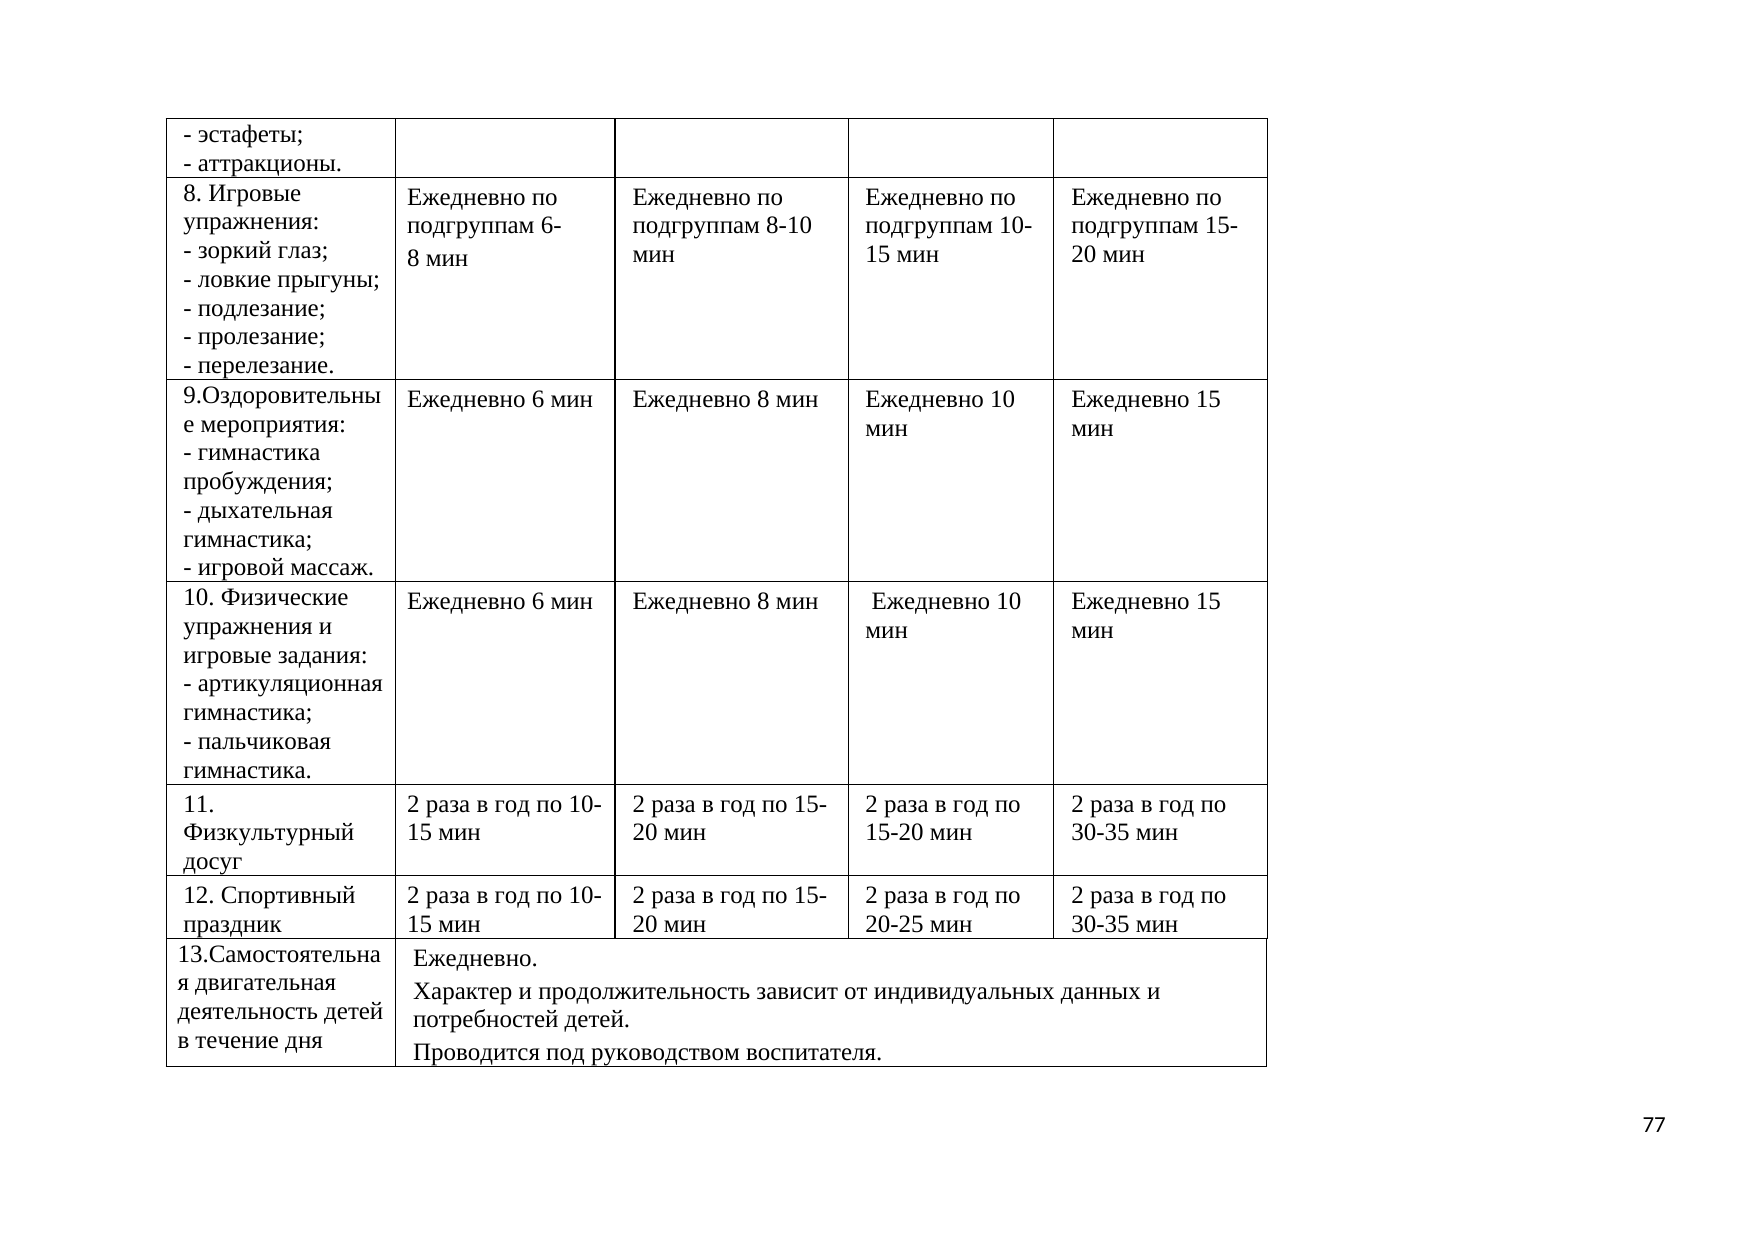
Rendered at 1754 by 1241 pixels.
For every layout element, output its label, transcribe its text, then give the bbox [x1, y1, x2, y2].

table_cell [1054, 119, 1267, 177]
table_cell 2 раза в год по 30-35 мин [1054, 785, 1267, 875]
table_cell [396, 119, 614, 177]
table_cell 2 раза в год по 20-25 мин [849, 876, 1053, 938]
table_cell 2 раза в год по 10-15 мин [396, 785, 614, 875]
table_cell Ежедневно 6 мин [396, 380, 614, 581]
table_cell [849, 119, 1053, 177]
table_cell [167, 119, 395, 177]
table_cell 2 раза в год по 30-35 мин [1054, 876, 1267, 938]
table_cell 11. Физкультурный досуг [167, 785, 395, 875]
table_cell Ежедневно 15 мин [1054, 582, 1267, 783]
table_cell Ежедневно. Характер и продолжительность зависит от индивидуальных данных и потребностей детей. Проводится под руководством воспитателя. [396, 939, 1266, 1066]
table_cell Ежедневно 15 мин [1054, 380, 1267, 581]
table_cell 10. Физические упражнения и игровые задания: - артикуляционная гимнастика; - пальчиковая гимнастика. [167, 582, 395, 783]
table_cell Ежедневно по подгруппам 10-15 мин [849, 178, 1053, 379]
table_cell Ежедневно 10 мин [849, 380, 1053, 581]
table_cell Ежедневно по подгруппам 15-20 мин [1054, 178, 1267, 379]
table_cell Ежедневно 6 мин [396, 582, 614, 783]
table_cell Ежедневно 10 мин [849, 582, 1053, 783]
table_cell Ежедневно по подгруппам 6- 8 мин [396, 178, 614, 379]
table_cell 2 раза в год по 15-20 мин [616, 785, 848, 875]
table_cell 13.Самостоятельная двигательная деятельность детей в течение дня [167, 939, 395, 1066]
table_cell Ежедневно 8 мин [616, 582, 848, 783]
table_cell Ежедневно 8 мин [616, 380, 848, 581]
table_cell 2 раза в год по 15-20 мин [849, 785, 1053, 875]
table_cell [616, 119, 848, 177]
table_cell Ежедневно по подгруппам 8-10 мин [616, 178, 848, 379]
table_cell 2 раза в год по 10-15 мин [396, 876, 614, 938]
table_cell 12. Спортивный праздник [167, 876, 395, 938]
table_cell 8. Игровые упражнения: - зоркий глаз; - ловкие прыгуны; - подлезание; - пролезание; - перелезание. [167, 178, 395, 379]
table_cell 2 раза в год по 15-20 мин [616, 876, 848, 938]
table_cell 9.Оздоровительные мероприятия: - гимнастика пробуждения; - дыхательная гимнастика; - игровой массаж. [167, 380, 395, 581]
